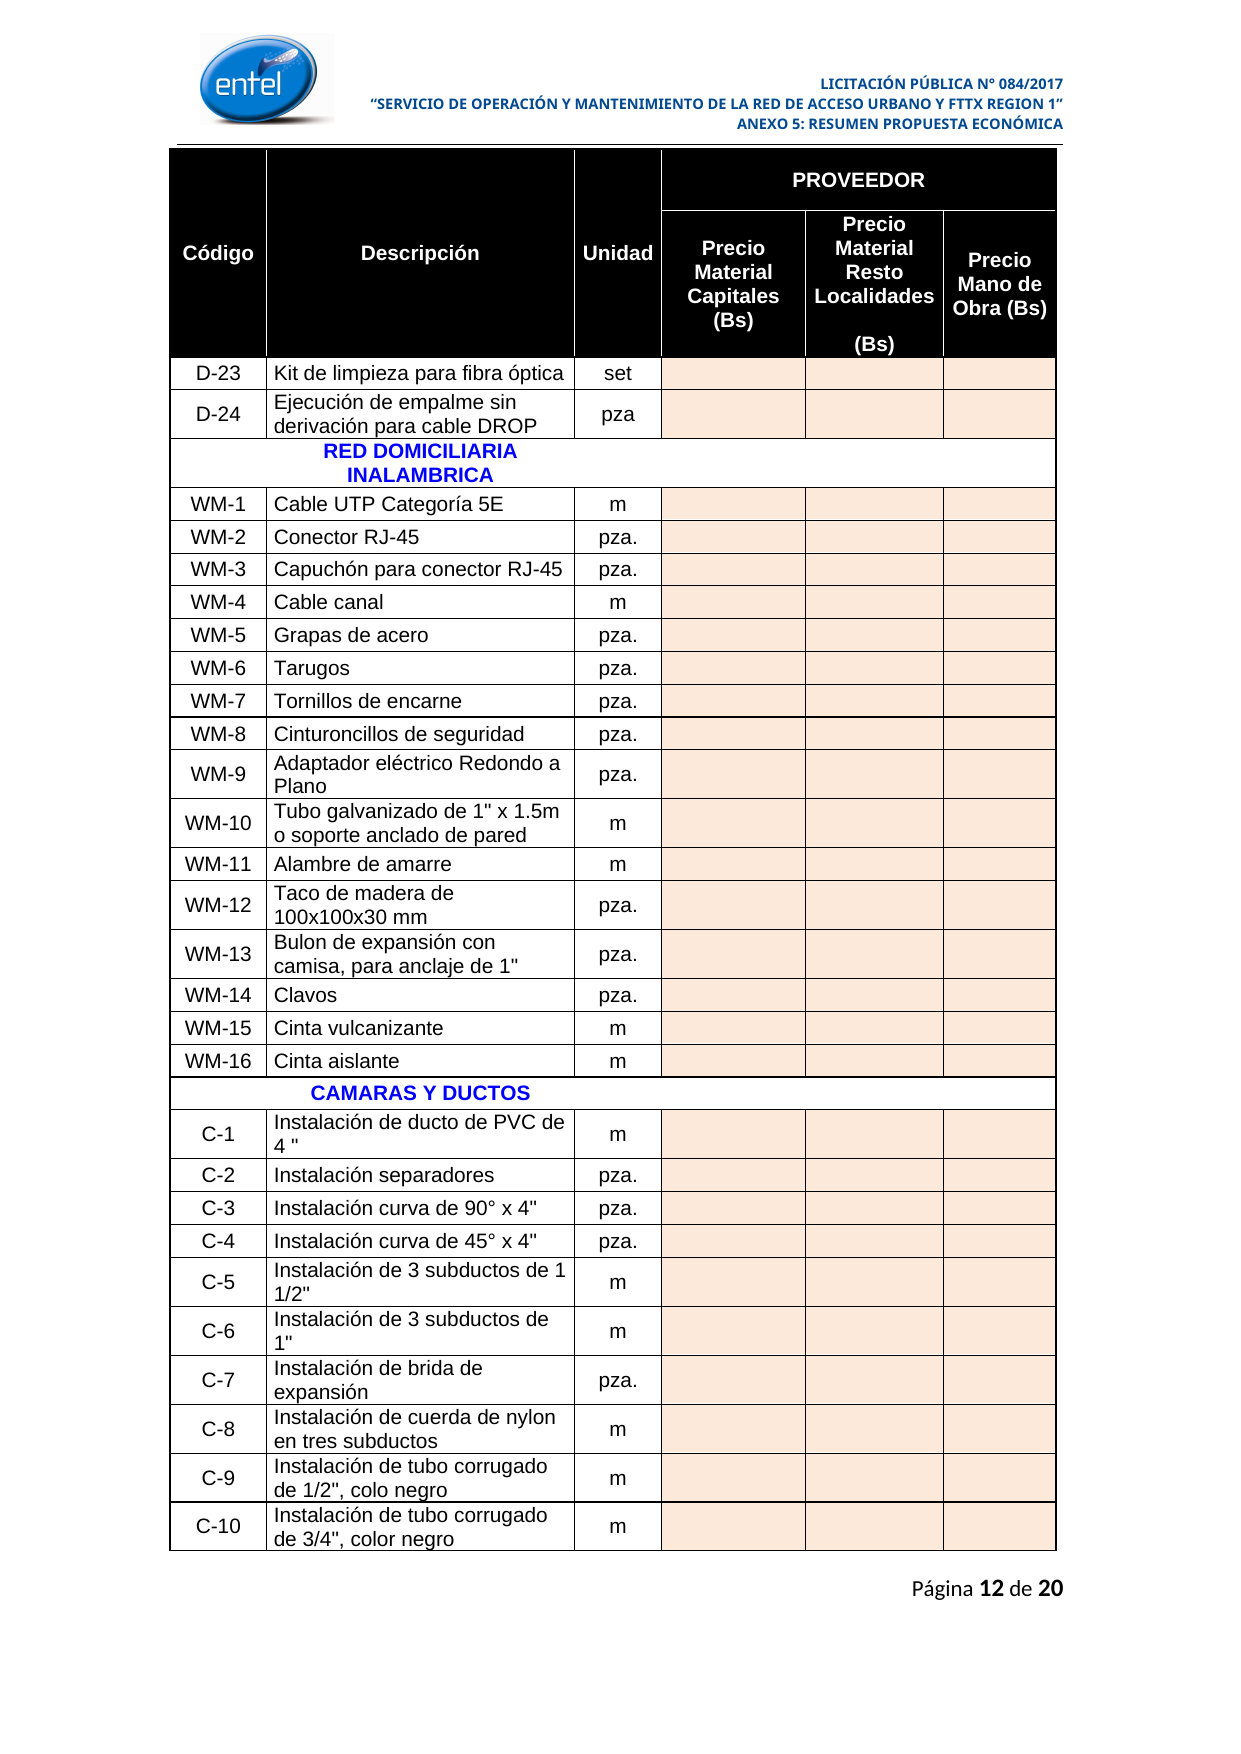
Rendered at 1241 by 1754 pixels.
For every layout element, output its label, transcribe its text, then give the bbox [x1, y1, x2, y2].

table_cell C-9 [171, 1454, 266, 1501]
table_cell WM-14 [171, 979, 266, 1011]
table_cell m [575, 1405, 661, 1452]
table_cell [662, 1307, 805, 1354]
table_cell [662, 1192, 805, 1224]
table_cell Alambre de amarre [267, 848, 574, 880]
table_cell pza. [575, 930, 661, 978]
table_cell Adaptador eléctrico Redondo a Plano [267, 750, 574, 798]
table_cell [944, 1012, 1055, 1043]
table_cell Instalación de tubo corrugado de 3/4", color negro [267, 1503, 574, 1550]
table_cell [944, 439, 1055, 487]
table_cell [806, 652, 943, 684]
table_cell Instalación curva de 45° x 4" [267, 1225, 574, 1257]
table_cell Instalación de tubo corrugado de 1/2", colo negro [267, 1454, 574, 1501]
table_cell [662, 521, 805, 552]
picture [199, 33, 335, 125]
table_cell [806, 718, 943, 749]
table_cell [662, 1356, 805, 1403]
table_cell [662, 848, 805, 880]
table_cell [806, 554, 943, 585]
table_cell [171, 1078, 266, 1109]
table_cell [662, 685, 805, 716]
table_header Descripción [267, 150, 574, 356]
table_cell [662, 1454, 805, 1501]
table_cell [944, 652, 1055, 684]
table_cell WM-6 [171, 652, 266, 684]
table_header PROVEEDOR [662, 150, 1055, 210]
table_cell WM-2 [171, 521, 266, 552]
table_cell Instalación curva de 90° x 4" [267, 1192, 574, 1224]
table_cell WM-9 [171, 750, 266, 798]
table_cell Tornillos de encarne [267, 685, 574, 716]
table_cell pza [575, 390, 661, 438]
table_cell m [575, 799, 661, 847]
table_cell [944, 979, 1055, 1011]
table_cell [171, 439, 266, 487]
table_cell [662, 554, 805, 585]
table_cell [944, 554, 1055, 585]
table_cell Instalación de 3 subductos de 1" [267, 1307, 574, 1354]
table_cell [806, 750, 943, 798]
table_header Unidad [575, 150, 661, 356]
table_cell [662, 488, 805, 519]
table_cell Precio Mano de Obra (Bs) [944, 211, 1055, 356]
table_cell m [575, 488, 661, 519]
table_cell [662, 652, 805, 684]
table_cell C-8 [171, 1405, 266, 1452]
table_cell [662, 750, 805, 798]
table_cell [944, 488, 1055, 519]
table_cell [944, 1078, 1055, 1109]
table_cell C-4 [171, 1225, 266, 1257]
table_cell Precio Material Resto Localidades (Bs) [806, 211, 943, 356]
table_cell [662, 1258, 805, 1306]
table_cell [806, 1405, 943, 1452]
table_cell [662, 586, 805, 618]
table_cell C-7 [171, 1356, 266, 1403]
table_cell pza. [575, 1356, 661, 1403]
table_cell WM-3 [171, 554, 266, 585]
table_cell [806, 521, 943, 552]
table_cell Conector RJ-45 [267, 521, 574, 552]
table_cell WM-16 [171, 1045, 266, 1076]
table_cell m [575, 1454, 661, 1501]
table_cell [944, 1307, 1055, 1354]
table_cell [944, 390, 1055, 438]
table_cell C-1 [171, 1110, 266, 1158]
table_cell [806, 358, 943, 389]
table_cell pza. [575, 1192, 661, 1224]
table_cell pza. [575, 979, 661, 1011]
table_cell [944, 1356, 1055, 1403]
table_cell CAMARAS Y DUCTOS [266, 1078, 574, 1109]
table_cell [944, 1159, 1055, 1191]
table_cell [806, 799, 943, 847]
table_cell WM-8 [171, 718, 266, 749]
table_cell [662, 1110, 805, 1158]
table_cell Bulon de expansión con camisa, para anclaje de 1" [267, 930, 574, 978]
table_cell WM-12 [171, 881, 266, 929]
table_cell C-3 [171, 1192, 266, 1224]
table_cell [662, 799, 805, 847]
table_cell [806, 685, 943, 716]
table_cell pza. [575, 521, 661, 552]
table_cell Tarugos [267, 652, 574, 684]
table_cell m [575, 1258, 661, 1306]
table_cell [944, 586, 1055, 618]
table_cell Ejecución de empalme sin derivación para cable DROP [267, 390, 574, 438]
table_cell WM-1 [171, 488, 266, 519]
table_cell [944, 1454, 1055, 1501]
table_cell [806, 1012, 943, 1043]
table_cell [806, 586, 943, 618]
table_cell [806, 1454, 943, 1501]
table_cell [662, 930, 805, 978]
table_cell C-2 [171, 1159, 266, 1191]
table_cell m [575, 1110, 661, 1158]
table_cell WM-5 [171, 619, 266, 651]
table_cell [806, 881, 943, 929]
table_cell [662, 358, 805, 389]
table_cell Capuchón para conector RJ-45 [267, 554, 574, 585]
table_cell [662, 1078, 805, 1109]
table_cell pza. [575, 718, 661, 749]
table_cell [944, 1503, 1055, 1550]
table_cell Precio Material Capitales (Bs) [662, 211, 805, 356]
table_cell pza. [575, 1159, 661, 1191]
table_cell [662, 881, 805, 929]
table_cell Tubo galvanizado de 1" x 1.5m o soporte anclado de pared [267, 799, 574, 847]
table_cell [662, 979, 805, 1011]
table_cell WM-15 [171, 1012, 266, 1043]
table_cell [944, 358, 1055, 389]
table_cell Instalación de 3 subductos de 1 1/2" [267, 1258, 574, 1306]
table_cell [806, 1192, 943, 1224]
table_cell [806, 1110, 943, 1158]
table_cell pza. [575, 750, 661, 798]
table_cell [806, 930, 943, 978]
table_cell Cinturoncillos de seguridad [267, 718, 574, 749]
table_cell [944, 685, 1055, 716]
table_cell [944, 1192, 1055, 1224]
table_cell [944, 848, 1055, 880]
table_cell [806, 979, 943, 1011]
table_cell [662, 619, 805, 651]
table_header Código [171, 150, 266, 356]
table_cell pza. [575, 881, 661, 929]
table_cell C-5 [171, 1258, 266, 1306]
table_cell D-23 [171, 358, 266, 389]
table_cell WM-10 [171, 799, 266, 847]
table_cell [662, 390, 805, 438]
table_cell pza. [575, 554, 661, 585]
table_cell Clavos [267, 979, 574, 1011]
table_cell m [575, 1503, 661, 1550]
table_cell [574, 439, 662, 487]
table_cell [806, 1356, 943, 1403]
table_cell [944, 521, 1055, 552]
table_cell set [575, 358, 661, 389]
table_cell pza. [575, 652, 661, 684]
table_cell pza. [575, 1225, 661, 1257]
table_cell Taco de madera de 100x100x30 mm [267, 881, 574, 929]
table_cell pza. [575, 619, 661, 651]
table_cell Grapas de acero [267, 619, 574, 651]
table_cell [806, 1045, 943, 1076]
table_cell [662, 1405, 805, 1452]
table_cell [944, 1225, 1055, 1257]
table_cell WM-11 [171, 848, 266, 880]
table_cell m [575, 1012, 661, 1043]
table_cell [662, 718, 805, 749]
table_cell Cable UTP Categoría 5E [267, 488, 574, 519]
table_cell pza. [575, 685, 661, 716]
table_cell [944, 930, 1055, 978]
table_cell [662, 1159, 805, 1191]
table_cell [662, 1012, 805, 1043]
table_cell [944, 1045, 1055, 1076]
table_cell [806, 390, 943, 438]
table_cell [806, 1159, 943, 1191]
table_cell [944, 1405, 1055, 1452]
table_cell [662, 1225, 805, 1257]
table_cell [944, 619, 1055, 651]
table_cell m [575, 586, 661, 618]
table_cell m [575, 1307, 661, 1354]
table_cell [805, 439, 943, 487]
table_cell [806, 488, 943, 519]
table_cell [805, 1078, 943, 1109]
table_cell [944, 1110, 1055, 1158]
table_cell C-10 [171, 1503, 266, 1550]
table_cell m [575, 848, 661, 880]
table_cell RED DOMICILIARIA INALAMBRICA [266, 439, 574, 487]
table_cell [662, 1045, 805, 1076]
table_cell [944, 799, 1055, 847]
table_cell [574, 1078, 662, 1109]
table_cell Instalación de ducto de PVC de 4 " [267, 1110, 574, 1158]
table_cell [806, 1307, 943, 1354]
table_cell [806, 619, 943, 651]
table_cell [944, 881, 1055, 929]
table_cell [806, 1225, 943, 1257]
table_cell m [575, 1045, 661, 1076]
table_cell [806, 1258, 943, 1306]
table_cell [662, 439, 805, 487]
table_cell WM-7 [171, 685, 266, 716]
table_cell [944, 750, 1055, 798]
table_cell D-24 [171, 390, 266, 438]
table_cell Cinta aislante [267, 1045, 574, 1076]
table_cell Cable canal [267, 586, 574, 618]
table_cell C-6 [171, 1307, 266, 1354]
table_cell [944, 1258, 1055, 1306]
table_cell WM-13 [171, 930, 266, 978]
table_cell [944, 718, 1055, 749]
table_cell [806, 848, 943, 880]
table_cell [806, 1503, 943, 1550]
table_cell Instalación de cuerda de nylon en tres subductos [267, 1405, 574, 1452]
table_cell Cinta vulcanizante [267, 1012, 574, 1043]
table_cell WM-4 [171, 586, 266, 618]
table_cell Kit de limpieza para fibra óptica [267, 358, 574, 389]
table_cell Instalación de brida de expansión [267, 1356, 574, 1403]
table_cell Instalación separadores [267, 1159, 574, 1191]
table_cell [662, 1503, 805, 1550]
